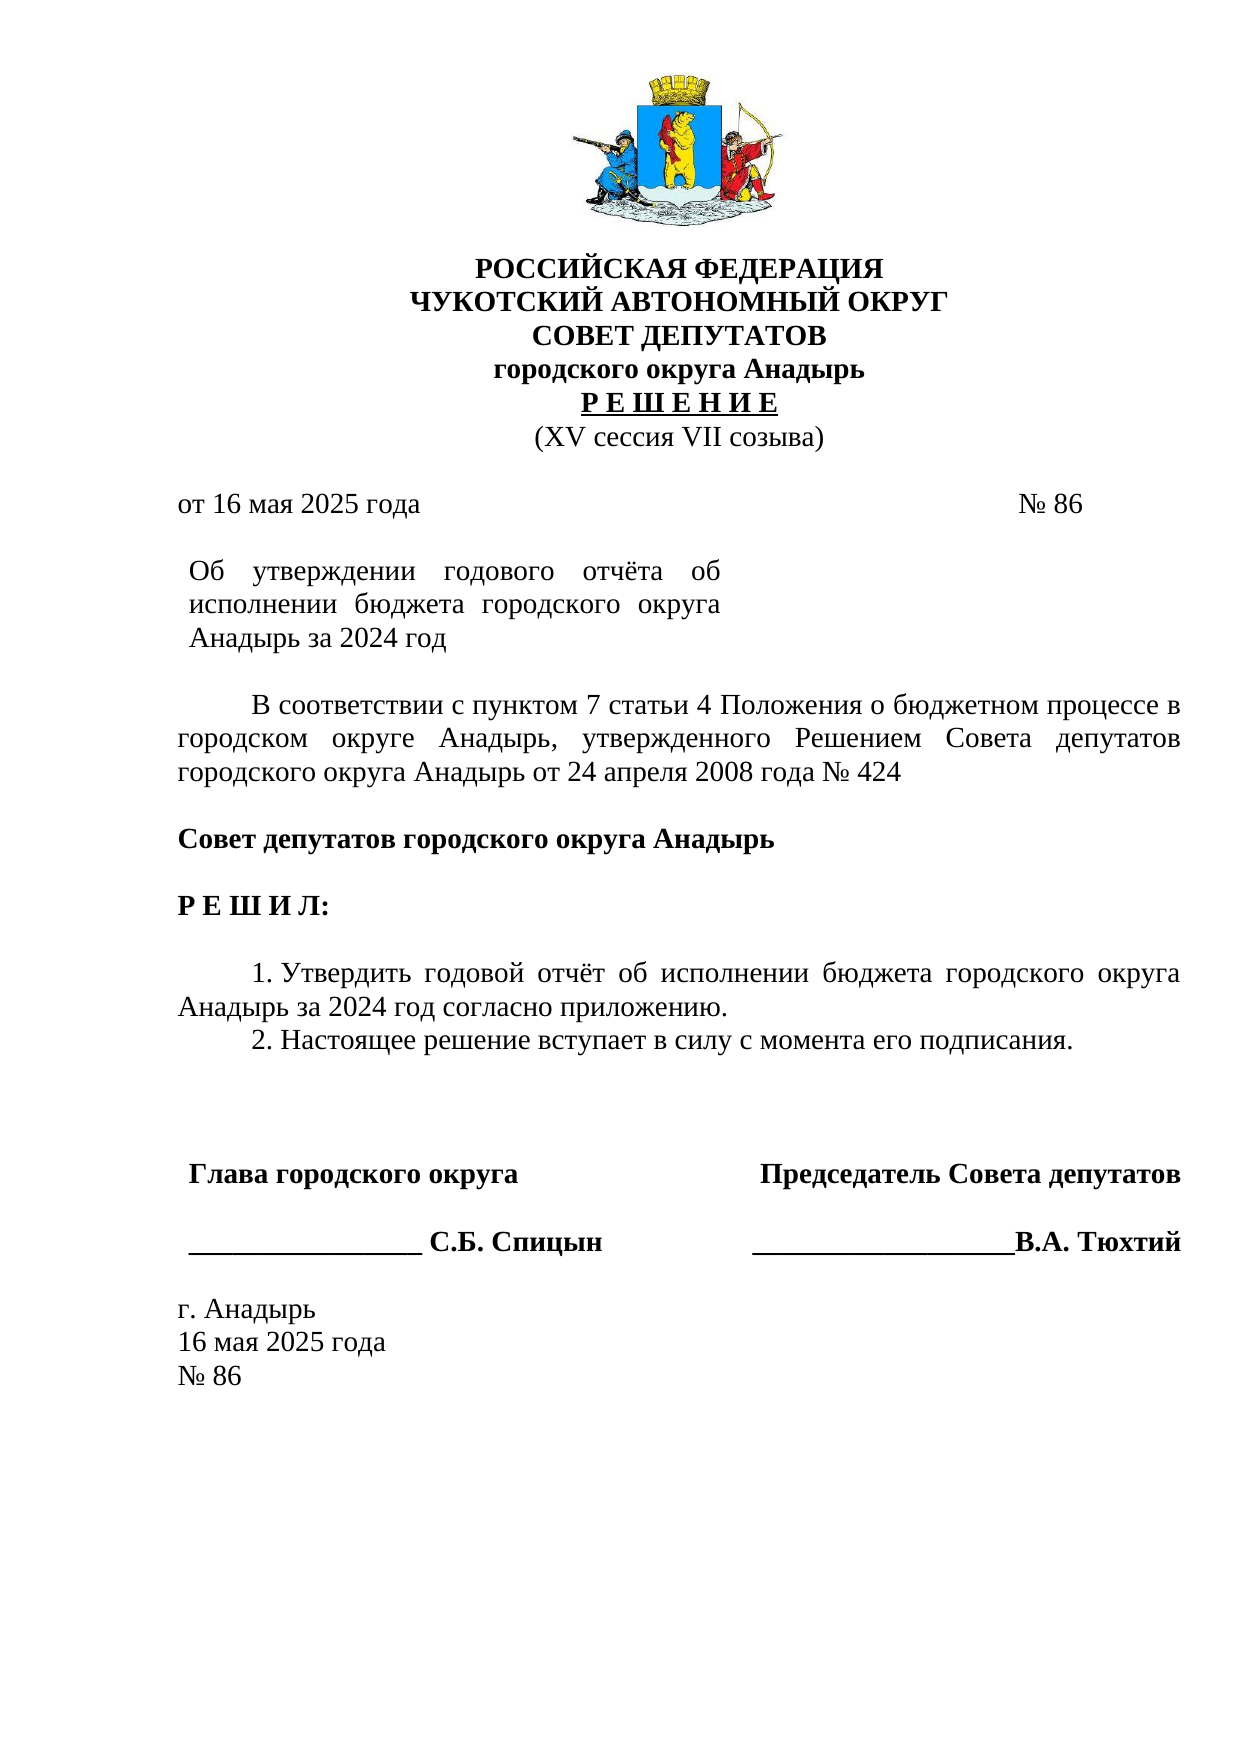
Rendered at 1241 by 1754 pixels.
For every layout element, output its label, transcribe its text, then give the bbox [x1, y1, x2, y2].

text ЧУКОТСКИЙ АВТОНОМНЫЙ ОКРУГ [177, 284, 1181, 318]
text Совет депутатов городского округа Анадырь [177, 821, 1181, 855]
text В соответствии с пунктом 7 статьи 4 Положения о бюджетном процессе в городском округе Анадырь, утвержденного Решением Совета депутатов городского округа Анадырь от 24 апреля 2008 года № 424 [177, 687, 1181, 788]
table_header Об утверждении годового отчёта об исполнении бюджета городского округа Анадырь за 2024 год [177, 553, 732, 653]
table_header Председатель Совета депутатов __________________В.А. Тюхтий [661, 1157, 1192, 1257]
text от 16 мая 2025 года № 86 [177, 486, 1181, 519]
subtitle РОССИЙСКАЯ ФЕДЕРАЦИЯ [177, 251, 1181, 284]
text 16 мая 2025 года [177, 1324, 1181, 1358]
text 1. Утвердить годовой отчёт об исполнении бюджета городского округа Анадырь за 2024 год согласно приложению. [177, 955, 1181, 1022]
text Р Е Ш И Л: [177, 888, 1181, 922]
text 2. Настоящее решение вступает в силу с момента его подписания. [177, 1022, 1181, 1056]
subtitle СОВЕТ ДЕПУТАТОВ [177, 318, 1181, 352]
picture [570, 73, 788, 227]
text № 86 [177, 1358, 1181, 1391]
text г. Анадырь [177, 1291, 1181, 1324]
table_header Глава городского округа ________________ С.Б. Спицын [177, 1157, 661, 1257]
text городского округа Анадырь [177, 352, 1181, 385]
text (XV сессия VII созыва) [177, 419, 1181, 452]
subtitle Р Е Ш Е Н И Е [177, 385, 1181, 419]
